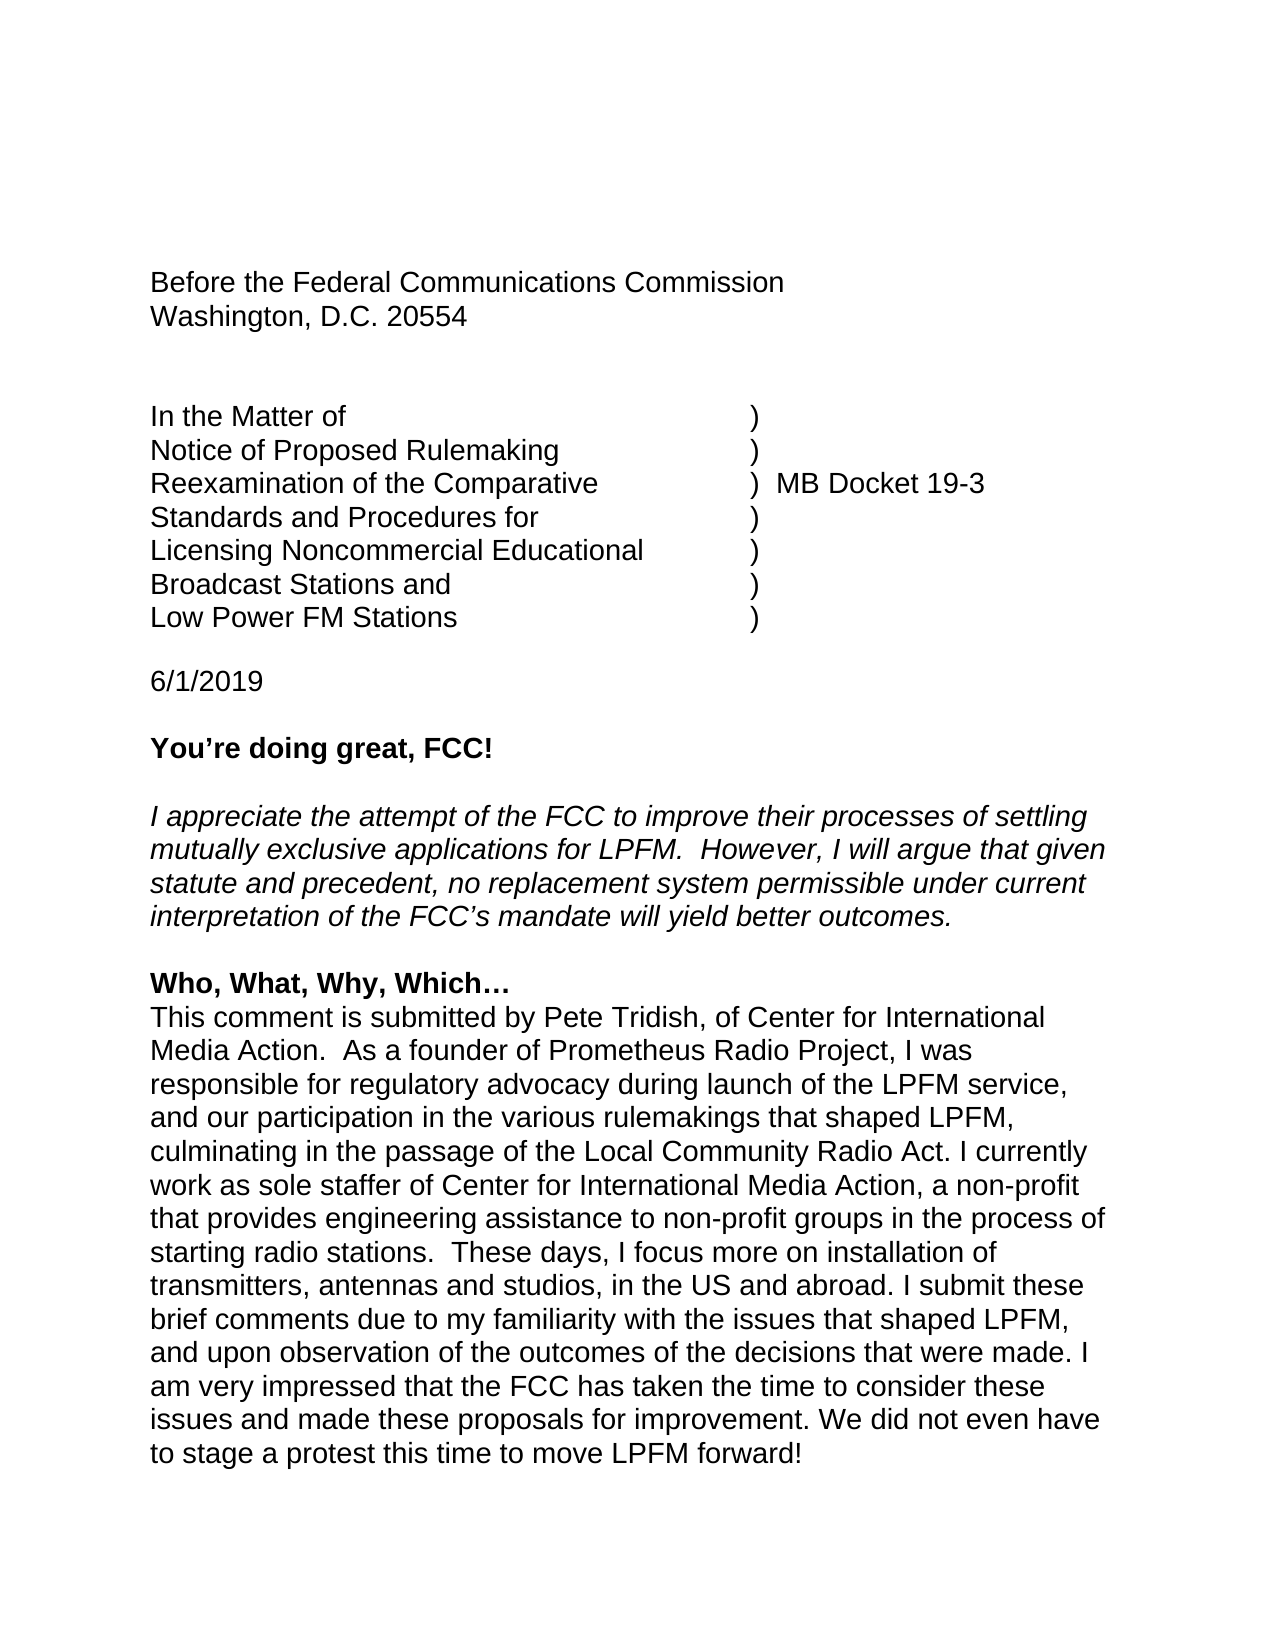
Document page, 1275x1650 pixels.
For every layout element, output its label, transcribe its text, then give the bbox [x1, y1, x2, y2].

text This comment is submitted by Pete Tridish, of Center for International Media Action. As a founder of Prometheus Radio Project, I was responsible for regulatory advocacy during launch of the LPFM service, and our participation in the various rulemakings that shaped LPFM, culminating in the passage of the Local Community Radio Act. I currently work as sole staffer of Center for International Media Action, a non-profit that provides engineering assistance to non-profit groups in the process of starting radio stations. These days, I focus more on installation of transmitters, antennas and studios, in the US and abroad. I submit these brief comments due to my familiarity with the issues that shaped LPFM, and upon observation of the outcomes of the decisions that were made. I am very impressed that the FCC has taken the time to consider these issues and made these proposals for improvement. We did not even have to stage a protest this time to move LPFM forward! [150, 1000, 1125, 1469]
text Washington, D.C. 20554 [150, 298, 1125, 332]
text You’re doing great, FCC! [150, 732, 1125, 765]
text Low Power FM Stations ) [150, 600, 1125, 634]
text Broadcast Stations and ) [150, 567, 1125, 600]
text Reexamination of the Comparative ) MB Docket 19-3 [150, 466, 1125, 500]
text 6/1/2019 [150, 664, 1125, 698]
text Licensing Noncommercial Educational ) [150, 533, 1125, 567]
text I appreciate the attempt of the FCC to improve their processes of settling mutually exclusive applications for LPFM. However, I will argue that given statute and precedent, no replacement system permissible under current interpretation of the FCC’s mandate will yield better outcomes. [150, 799, 1125, 933]
text Standards and Procedures for ) [150, 500, 1125, 533]
text Who, What, Why, Which… [150, 966, 1125, 1000]
text Before the Federal Communications Commission [150, 265, 1125, 298]
text In the Matter of ) [150, 399, 1125, 433]
text Notice of Proposed Rulemaking ) [150, 433, 1125, 466]
